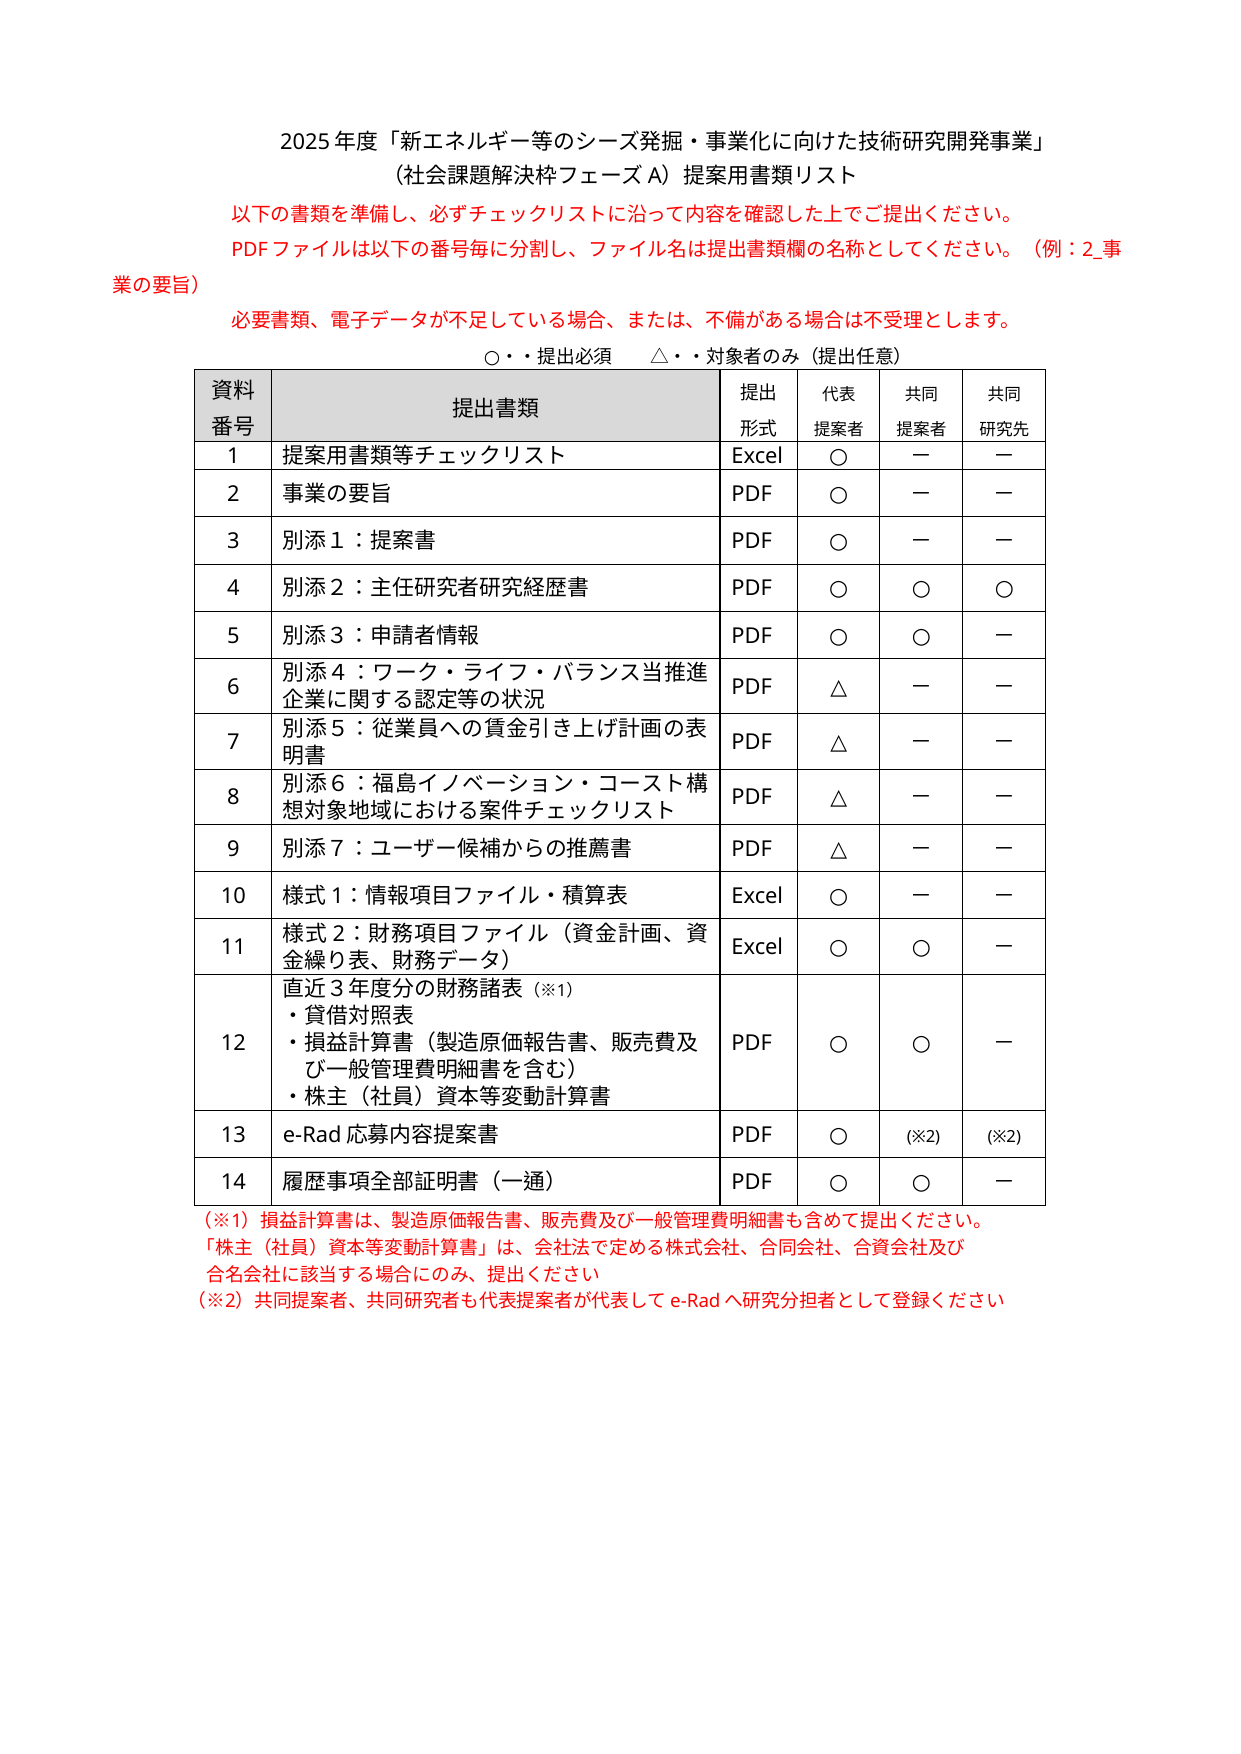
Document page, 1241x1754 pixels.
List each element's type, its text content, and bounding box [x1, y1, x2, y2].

table_cell PDF [721, 659, 797, 713]
table_cell △ [798, 714, 879, 768]
table_cell － [963, 975, 1045, 1110]
table_header 代表 提案者 [798, 370, 879, 441]
table_cell 13 [195, 1111, 271, 1157]
table_cell ○ [798, 517, 879, 563]
table_cell ○ [880, 565, 962, 611]
table_cell ○ [798, 1111, 879, 1157]
table_cell 14 [195, 1158, 271, 1204]
table_cell △ [798, 770, 879, 824]
text （※1）損益計算書は、製造原価報告書、販売費及び一般管理費明細書も含めて提出ください。 [112, 1206, 1128, 1233]
table_cell 別添５：従業員への賃金引き上げ計画の表明書 [272, 714, 719, 768]
table_cell 9 [195, 825, 271, 871]
table_cell Excel [721, 919, 797, 973]
table_cell △ [798, 825, 879, 871]
table_cell ○ [880, 1158, 962, 1204]
table_cell － [880, 659, 962, 713]
text 合名会社に該当する場合にのみ、提出ください [112, 1260, 1128, 1287]
table_cell ○ [798, 442, 879, 469]
text （※2）共同提案者、共同研究者も代表提案者が代表してe-Radへ研究分担者として登録ください [112, 1287, 1128, 1312]
table_cell PDF [721, 1158, 797, 1204]
table_cell － [963, 825, 1045, 871]
table_cell Excel [721, 872, 797, 918]
table_cell Excel [721, 442, 797, 469]
text ○・・提出必須 △・・対象者のみ（提出任意） [112, 333, 1084, 369]
table_cell PDF [721, 975, 797, 1110]
table_cell － [963, 470, 1045, 516]
table_cell － [880, 442, 962, 469]
table_cell － [963, 612, 1045, 658]
table_cell 別添４：ワーク・ライフ・バランス当推進企業に関する認定等の状況 [272, 659, 719, 713]
table_cell 履歴事項全部証明書（一通） [272, 1158, 719, 1204]
table_cell (※2) [963, 1111, 1045, 1157]
table_cell PDF [721, 517, 797, 563]
table_cell ○ [798, 470, 879, 516]
table_cell 7 [195, 714, 271, 768]
table_cell ○ [963, 565, 1045, 611]
table_cell － [963, 442, 1045, 469]
table_cell PDF [721, 714, 797, 768]
table_cell 別添２：主任研究者研究経歴書 [272, 565, 719, 611]
table_header 資料番号 [195, 370, 271, 441]
table_cell 8 [195, 770, 271, 824]
table_cell PDF [721, 470, 797, 516]
table_cell ○ [798, 1158, 879, 1204]
table_cell － [880, 517, 962, 563]
table_cell 別添３：申請者情報 [272, 612, 719, 658]
table_header 提出書類 [272, 370, 719, 441]
subtitle 2025年度「新エネルギー等のシーズ発掘・事業化に向けた技術研究開発事業」 [127, 123, 1128, 157]
text PDFファイルは以下の番号毎に分割し、ファイル名は提出書類欄の名称としてください。（例：2_事業の要旨） [112, 227, 1128, 298]
table_cell ○ [798, 872, 879, 918]
table_cell 別添６：福島イノベーション・コースト構想対象地域における案件チェックリスト [272, 770, 719, 824]
table_cell 11 [195, 919, 271, 973]
table_cell ○ [798, 612, 879, 658]
table_cell － [963, 872, 1045, 918]
table_cell － [880, 872, 962, 918]
table_cell 別添７：ユーザー候補からの推薦書 [272, 825, 719, 871]
table_cell 2 [195, 470, 271, 516]
table_cell － [963, 1158, 1045, 1204]
table_cell 直近３年度分の財務諸表（※1） ・貸借対照表 ・損益計算書（製造原価報告書、販売費及び一般管理費明細書を含む） ・株主（社員）資本等変動計算書 [272, 975, 719, 1110]
table_header 共同 研究先 [963, 370, 1045, 441]
table_cell 4 [195, 565, 271, 611]
table_cell ○ [798, 565, 879, 611]
table_cell ○ [798, 975, 879, 1110]
table_header 共同 提案者 [880, 370, 962, 441]
text （社会課題解決枠フェーズA）提案用書類リスト [112, 157, 1128, 192]
table_cell － [963, 517, 1045, 563]
table_cell PDF [721, 1111, 797, 1157]
text 必要書類、電子データが不足している場合、または、不備がある場合は不受理とします。 [112, 298, 1128, 333]
table_cell △ [798, 659, 879, 713]
table_cell 12 [195, 975, 271, 1110]
table_cell － [963, 659, 1045, 713]
text 「株主（社員）資本等変動計算書」は、会社法で定める株式会社、合同会社、合資会社及び [112, 1233, 1128, 1260]
table_cell PDF [721, 825, 797, 871]
table_cell 事業の要旨 [272, 470, 719, 516]
table_cell 別添１：提案書 [272, 517, 719, 563]
table_cell 提案用書類等チェックリスト [272, 442, 719, 469]
text 以下の書類を準備し、必ずチェックリストに沿って内容を確認した上でご提出ください。 [112, 192, 1128, 227]
table_cell 5 [195, 612, 271, 658]
table_header 提出 形式 [721, 370, 797, 441]
table_cell (※2) [880, 1111, 962, 1157]
table_cell e-Rad応募内容提案書 [272, 1111, 719, 1157]
table_cell － [880, 714, 962, 768]
table_cell 様式1：情報項目ファイル・積算表 [272, 872, 719, 918]
table_cell － [880, 825, 962, 871]
table_cell 様式2：財務項目ファイル（資金計画、資金繰り表、財務データ） [272, 919, 719, 973]
table_cell ○ [880, 975, 962, 1110]
table_cell ○ [880, 919, 962, 973]
table_cell ○ [880, 612, 962, 658]
table_cell 6 [195, 659, 271, 713]
table_cell － [963, 919, 1045, 973]
table_cell PDF [721, 770, 797, 824]
table_cell 1 [195, 442, 271, 469]
table_cell 10 [195, 872, 271, 918]
table_cell PDF [721, 565, 797, 611]
table_cell － [963, 714, 1045, 768]
table_cell － [880, 470, 962, 516]
table_cell PDF [721, 612, 797, 658]
table_cell － [963, 770, 1045, 824]
table_cell ○ [798, 919, 879, 973]
table_cell 3 [195, 517, 271, 563]
table_cell － [880, 770, 962, 824]
